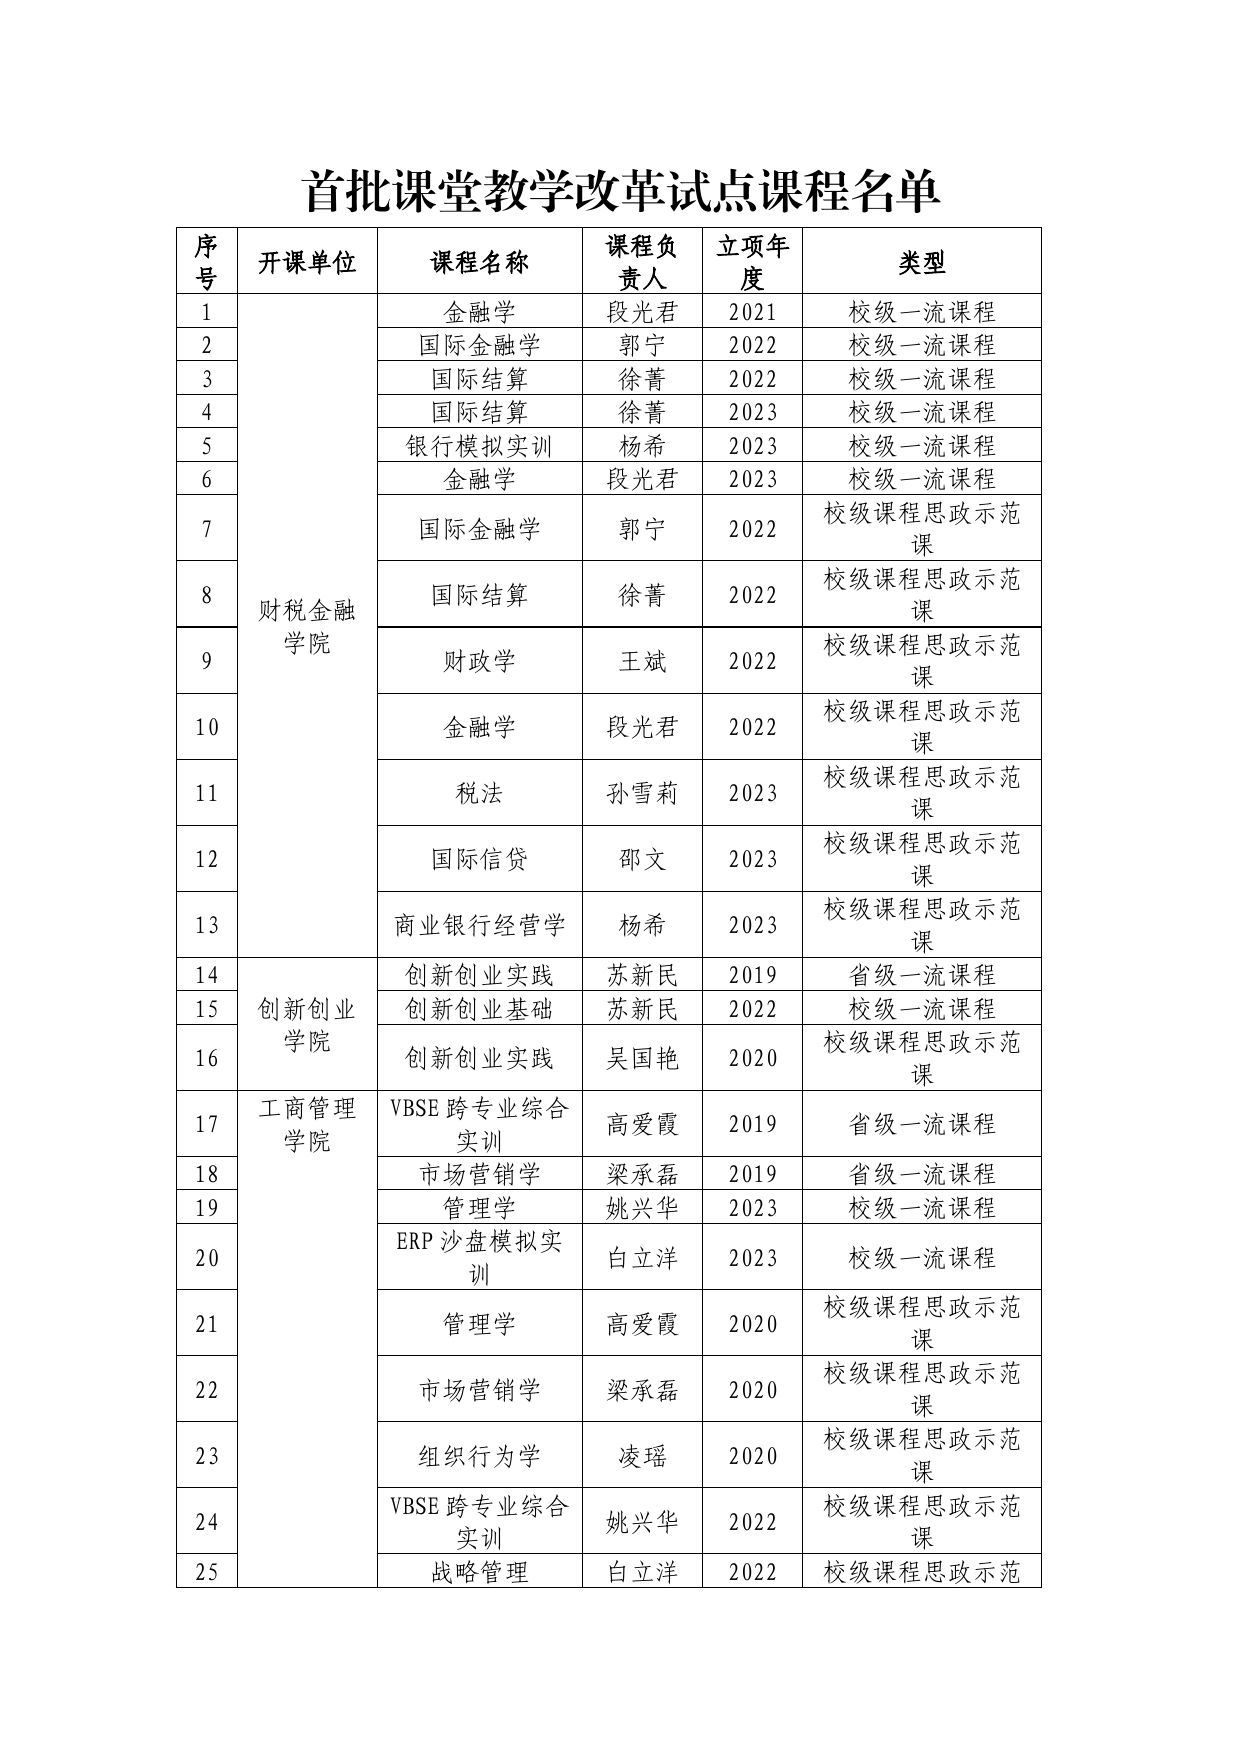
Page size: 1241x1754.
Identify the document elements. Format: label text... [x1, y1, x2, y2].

table_cell 金融学 [378, 294, 582, 327]
table_cell 校级一流课程 [803, 1224, 1041, 1289]
table_cell 16 [177, 1025, 237, 1090]
table_cell 2022 [703, 1488, 802, 1553]
table_cell 21 [177, 1290, 237, 1355]
table_cell 金融学 [378, 694, 582, 758]
table_cell 高爱霞 [583, 1290, 702, 1355]
table_cell 2020 [703, 1422, 802, 1487]
table_cell 徐菁 [583, 395, 702, 427]
table_cell 校级课程思政示范课 [803, 495, 1041, 560]
table_cell 2019 [703, 1091, 802, 1156]
table_cell 校级课程思政示范课 [803, 694, 1041, 758]
table_header 立项年度 [703, 228, 802, 293]
table_cell 姚兴华 [583, 1190, 702, 1223]
table_cell 创新创业实践 [378, 958, 582, 990]
table_cell 2023 [703, 395, 802, 427]
table_cell VBSE跨专业综合实训 [378, 1091, 582, 1156]
table_cell 11 [177, 760, 237, 824]
table_cell 2022 [703, 991, 802, 1024]
table_cell 2021 [703, 294, 802, 327]
table_cell 校级课程思政示范课 [803, 1554, 1041, 1587]
table_cell VBSE跨专业综合实训 [378, 1488, 582, 1553]
table_cell 创新创业学院 [238, 958, 377, 1090]
table_cell 工商管理学院 [238, 1091, 377, 1587]
table_cell 国际结算 [378, 395, 582, 427]
table_cell 校级课程思政示范课 [803, 628, 1041, 692]
table_cell 校级一流课程 [803, 294, 1041, 327]
table_cell 段光君 [583, 694, 702, 758]
table_cell 邵文 [583, 826, 702, 891]
table_cell 校级课程思政示范课 [803, 1488, 1041, 1553]
table_cell 1 [177, 294, 237, 327]
table_cell 徐菁 [583, 561, 702, 626]
table_cell 2023 [703, 428, 802, 461]
table_cell 20 [177, 1224, 237, 1289]
table_cell 7 [177, 495, 237, 560]
table_cell 2022 [703, 561, 802, 626]
table_cell 银行模拟实训 [378, 428, 582, 461]
table_cell 国际结算 [378, 561, 582, 626]
table_cell 2022 [703, 361, 802, 394]
table_cell 2020 [703, 1290, 802, 1355]
table_cell 2022 [703, 495, 802, 560]
table_cell 杨希 [583, 428, 702, 461]
table_cell ERP沙盘模拟实训 [378, 1224, 582, 1289]
table_cell 24 [177, 1488, 237, 1553]
table_cell 25 [177, 1554, 237, 1587]
table_cell 2023 [703, 760, 802, 824]
table_cell 校级课程思政示范课 [803, 760, 1041, 824]
table_cell 2020 [703, 1356, 802, 1421]
table_cell 2023 [703, 826, 802, 891]
table_cell 4 [177, 395, 237, 427]
table_cell 2019 [703, 958, 802, 990]
table_cell 2023 [703, 1224, 802, 1289]
table_header 序号 [177, 228, 237, 293]
table_cell 王斌 [583, 628, 702, 692]
table_cell 国际金融学 [378, 495, 582, 560]
table_cell 13 [177, 892, 237, 957]
table_cell 姚兴华 [583, 1488, 702, 1553]
table_cell 财税金融学院 [238, 294, 377, 957]
table_cell 5 [177, 428, 237, 461]
table_cell 白立洋 [583, 1554, 702, 1587]
table_cell 杨希 [583, 892, 702, 957]
table_cell 国际结算 [378, 361, 582, 394]
table_cell 校级课程思政示范课 [803, 1356, 1041, 1421]
table_cell 管理学 [378, 1290, 582, 1355]
table_cell 郭宁 [583, 495, 702, 560]
table_cell 2022 [703, 628, 802, 692]
table_cell 2023 [703, 1190, 802, 1223]
table_cell 财政学 [378, 628, 582, 692]
table_cell 8 [177, 561, 237, 626]
table_cell 校级课程思政示范课 [803, 1290, 1041, 1355]
table_cell 2019 [703, 1157, 802, 1189]
table_cell 高爱霞 [583, 1091, 702, 1156]
table_cell 组织行为学 [378, 1422, 582, 1487]
table_cell 校级课程思政示范课 [803, 1025, 1041, 1090]
table_cell 国际信贷 [378, 826, 582, 891]
table_cell 徐菁 [583, 361, 702, 394]
table_cell 市场营销学 [378, 1356, 582, 1421]
table_cell 2023 [703, 892, 802, 957]
table_cell 2022 [703, 694, 802, 758]
table_cell 校级课程思政示范课 [803, 892, 1041, 957]
table_header 类型 [803, 228, 1041, 293]
table_cell 校级一流课程 [803, 361, 1041, 394]
table_cell 孙雪莉 [583, 760, 702, 824]
table_cell 商业银行经营学 [378, 892, 582, 957]
table_cell 2022 [703, 1554, 802, 1587]
table_cell 校级课程思政示范课 [803, 1422, 1041, 1487]
table_cell 15 [177, 991, 237, 1024]
table_cell 2 [177, 328, 237, 360]
table_cell 18 [177, 1157, 237, 1189]
table_header 课程负责人 [583, 228, 702, 293]
table_cell 梁承磊 [583, 1157, 702, 1189]
table_cell 郭宁 [583, 328, 702, 360]
table_cell 校级一流课程 [803, 395, 1041, 427]
table_cell 国际金融学 [378, 328, 582, 360]
table_cell 校级一流课程 [803, 991, 1041, 1024]
table_cell 苏新民 [583, 958, 702, 990]
table_cell 校级一流课程 [803, 462, 1041, 494]
table_cell 22 [177, 1356, 237, 1421]
table_header 开课单位 [238, 228, 377, 293]
table_cell 2022 [703, 328, 802, 360]
table_cell 校级课程思政示范课 [803, 561, 1041, 626]
table_cell 3 [177, 361, 237, 394]
table_cell 市场营销学 [378, 1157, 582, 1189]
table_cell 金融学 [378, 462, 582, 494]
table_cell 23 [177, 1422, 237, 1487]
table_cell 校级一流课程 [803, 328, 1041, 360]
table_cell 校级一流课程 [803, 1190, 1041, 1223]
table_cell 省级一流课程 [803, 1157, 1041, 1189]
table_cell 校级课程思政示范课 [803, 826, 1041, 891]
table_cell 白立洋 [583, 1224, 702, 1289]
table_cell 10 [177, 694, 237, 758]
table_cell 2020 [703, 1025, 802, 1090]
table_cell 校级一流课程 [803, 428, 1041, 461]
table_cell 段光君 [583, 294, 702, 327]
text 首批课堂教学改革试点课程名单 [187, 162, 1053, 227]
table_cell 税法 [378, 760, 582, 824]
table_cell 苏新民 [583, 991, 702, 1024]
table_cell 14 [177, 958, 237, 990]
table_cell 19 [177, 1190, 237, 1223]
table_cell 2023 [703, 462, 802, 494]
table_cell 创新创业实践 [378, 1025, 582, 1090]
table_cell 省级一流课程 [803, 1091, 1041, 1156]
table_cell 管理学 [378, 1190, 582, 1223]
table_cell 吴国艳 [583, 1025, 702, 1090]
table_cell 凌瑶 [583, 1422, 702, 1487]
table_cell 9 [177, 628, 237, 692]
table_header 课程名称 [378, 228, 582, 293]
table_cell 战略管理 [378, 1554, 582, 1587]
table_cell 创新创业基础 [378, 991, 582, 1024]
table_cell 省级一流课程 [803, 958, 1041, 990]
table_cell 17 [177, 1091, 237, 1156]
table_cell 12 [177, 826, 237, 891]
table_cell 梁承磊 [583, 1356, 702, 1421]
table_cell 6 [177, 462, 237, 494]
table_cell 段光君 [583, 462, 702, 494]
